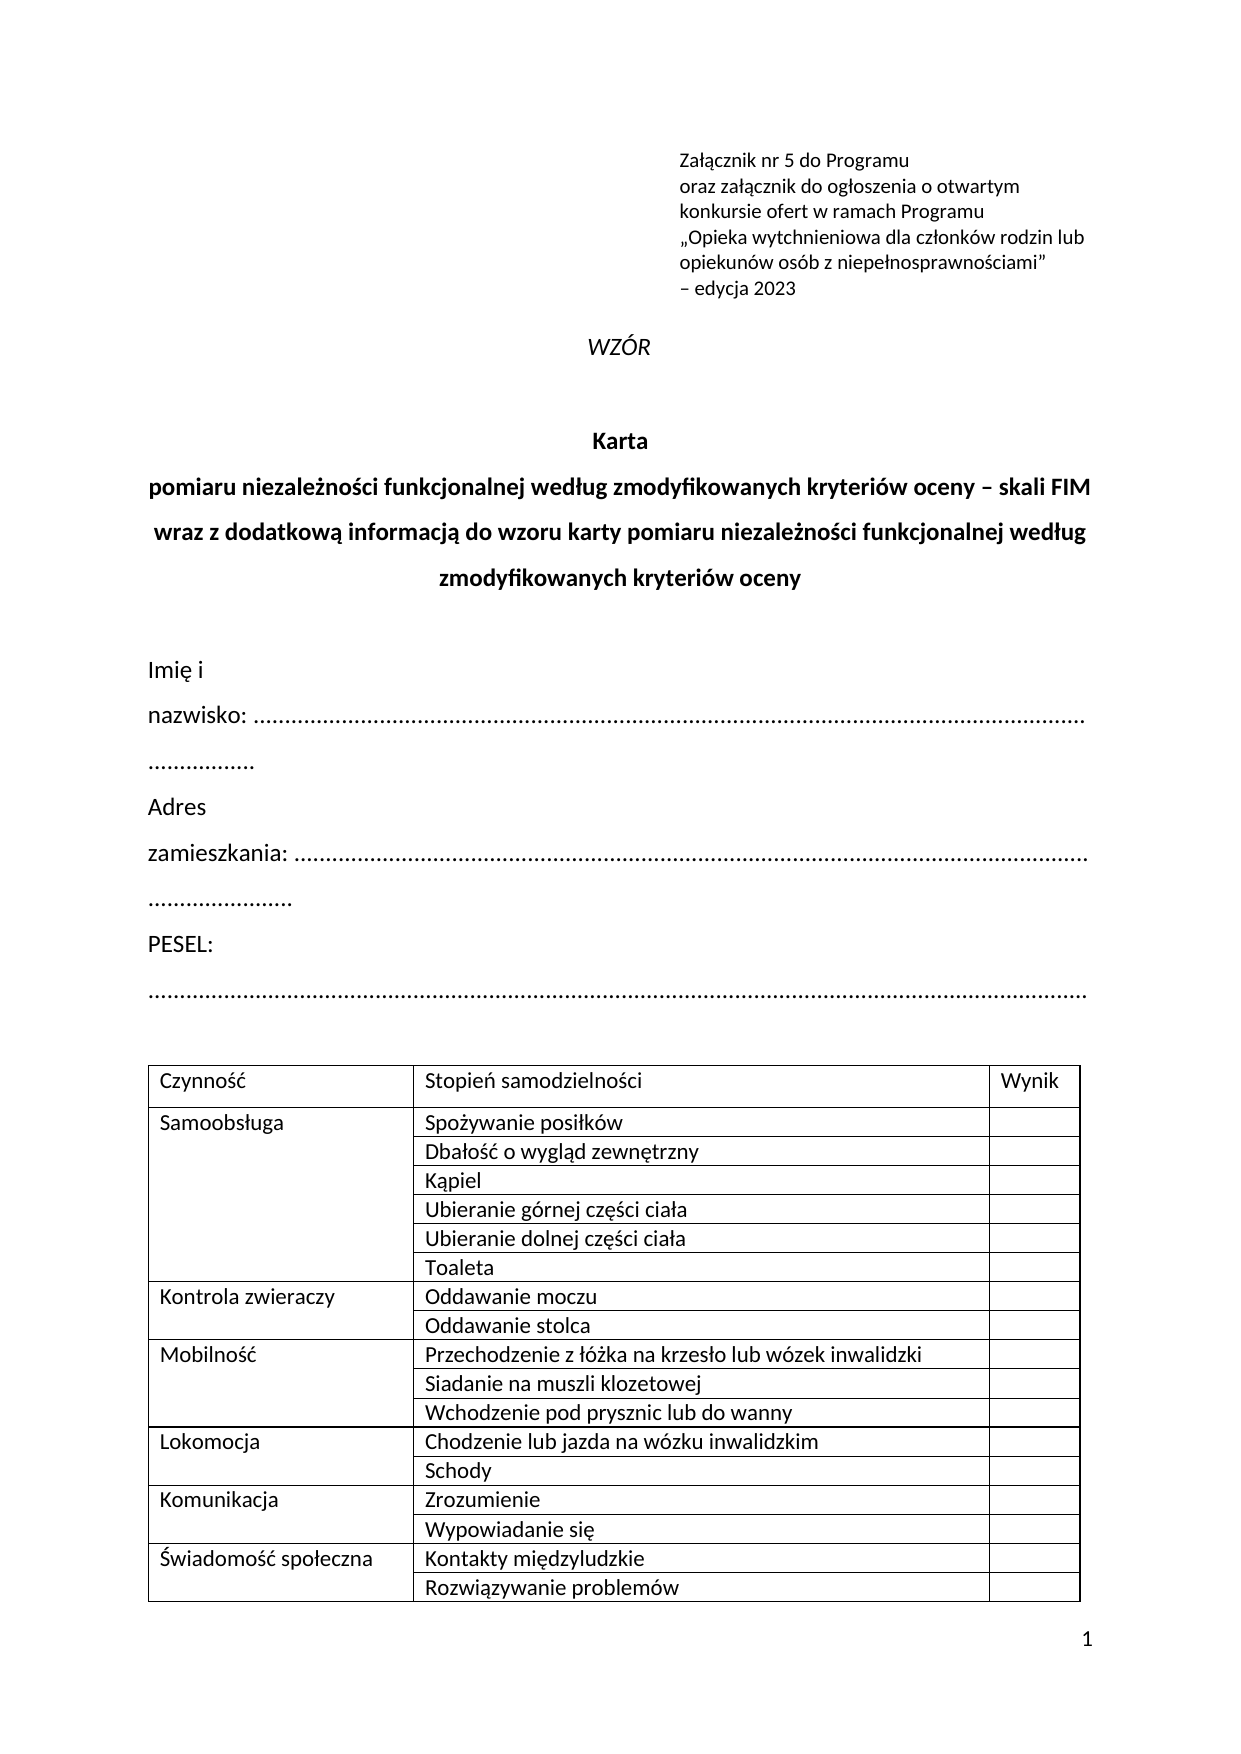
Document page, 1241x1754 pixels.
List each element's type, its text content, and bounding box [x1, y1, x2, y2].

table_header Wynik [990, 1066, 1079, 1107]
table_cell [990, 1108, 1079, 1136]
text – edycja 2023 [679, 275, 1092, 300]
text „Opieka wytchnieniowa dla członków rodzin lub opiekunów osób z niepełnosprawnościami” [679, 224, 1092, 275]
table_cell Świadomość społeczna [149, 1544, 413, 1601]
table_cell [990, 1282, 1079, 1310]
table_cell Kontakty międzyludzkie [414, 1544, 989, 1572]
table_cell Rozwiązywanie problemów [414, 1573, 989, 1601]
table_cell Mobilność [149, 1340, 413, 1426]
table_cell [990, 1515, 1079, 1543]
table_cell Wypowiadanie się [414, 1515, 989, 1543]
table_cell Dbałość o wygląd zewnętrzny [414, 1137, 989, 1165]
text PESEL: [148, 928, 1092, 959]
table_cell Ubieranie górnej części ciała [414, 1195, 989, 1223]
text Adres zamieszkania: ..................................................................................................................................................... [148, 791, 1092, 913]
table_cell Toaleta [414, 1253, 989, 1281]
table_header Czynność [149, 1066, 413, 1107]
table_cell [990, 1253, 1079, 1281]
table_cell [990, 1457, 1079, 1484]
table_cell Zrozumienie [414, 1486, 989, 1514]
table_header Stopień samodzielności [414, 1066, 989, 1107]
table_cell Komunikacja [149, 1486, 413, 1543]
table_cell Przechodzenie z łóżka na krzesło lub wózek inwalidzki [414, 1340, 989, 1368]
text ..................................................................................................................................................... [148, 974, 1092, 1004]
table_cell [990, 1573, 1079, 1601]
table_cell [990, 1399, 1079, 1426]
table_cell [990, 1311, 1079, 1339]
table_cell Ubieranie dolnej części ciała [414, 1224, 989, 1252]
table_cell Kąpiel [414, 1166, 989, 1194]
text WZÓR [148, 331, 1092, 361]
table_cell Lokomocja [149, 1428, 413, 1484]
table_cell [990, 1428, 1079, 1456]
table_cell Chodzenie lub jazda na wózku inwalidzkim [414, 1428, 989, 1456]
text pomiaru niezależności funkcjonalnej według zmodyfikowanych kryteriów oceny – skali FIM wraz z dodatkową informacją do wzoru karty pomiaru niezależności funkcjonalnej według zmodyfikowanych kryteriów oceny [148, 471, 1092, 593]
table_cell Oddawanie moczu [414, 1282, 989, 1310]
table_cell [990, 1340, 1079, 1368]
table_cell [990, 1166, 1079, 1194]
table_cell [990, 1369, 1079, 1397]
text oraz załącznik do ogłoszenia o otwartym [679, 173, 1092, 198]
text konkursie ofert w ramach Programu [679, 198, 1092, 224]
text Załącznik nr 5 do Programu [679, 148, 1092, 173]
table_cell Oddawanie stolca [414, 1311, 989, 1339]
table_cell [990, 1195, 1079, 1223]
table_cell Wchodzenie pod prysznic lub do wanny [414, 1399, 989, 1426]
table_cell [990, 1544, 1079, 1572]
table_cell [990, 1224, 1079, 1252]
table_cell Spożywanie posiłków [414, 1108, 989, 1136]
text Imię i nazwisko: ..................................................................................................................................................... [148, 654, 1092, 776]
table_cell Kontrola zwieraczy [149, 1282, 413, 1339]
table_cell [990, 1486, 1079, 1514]
text Karta [148, 425, 1092, 456]
table_cell Samoobsługa [149, 1108, 413, 1281]
table_cell Siadanie na muszli klozetowej [414, 1369, 989, 1397]
table_cell [990, 1137, 1079, 1165]
table_cell Schody [414, 1457, 989, 1484]
